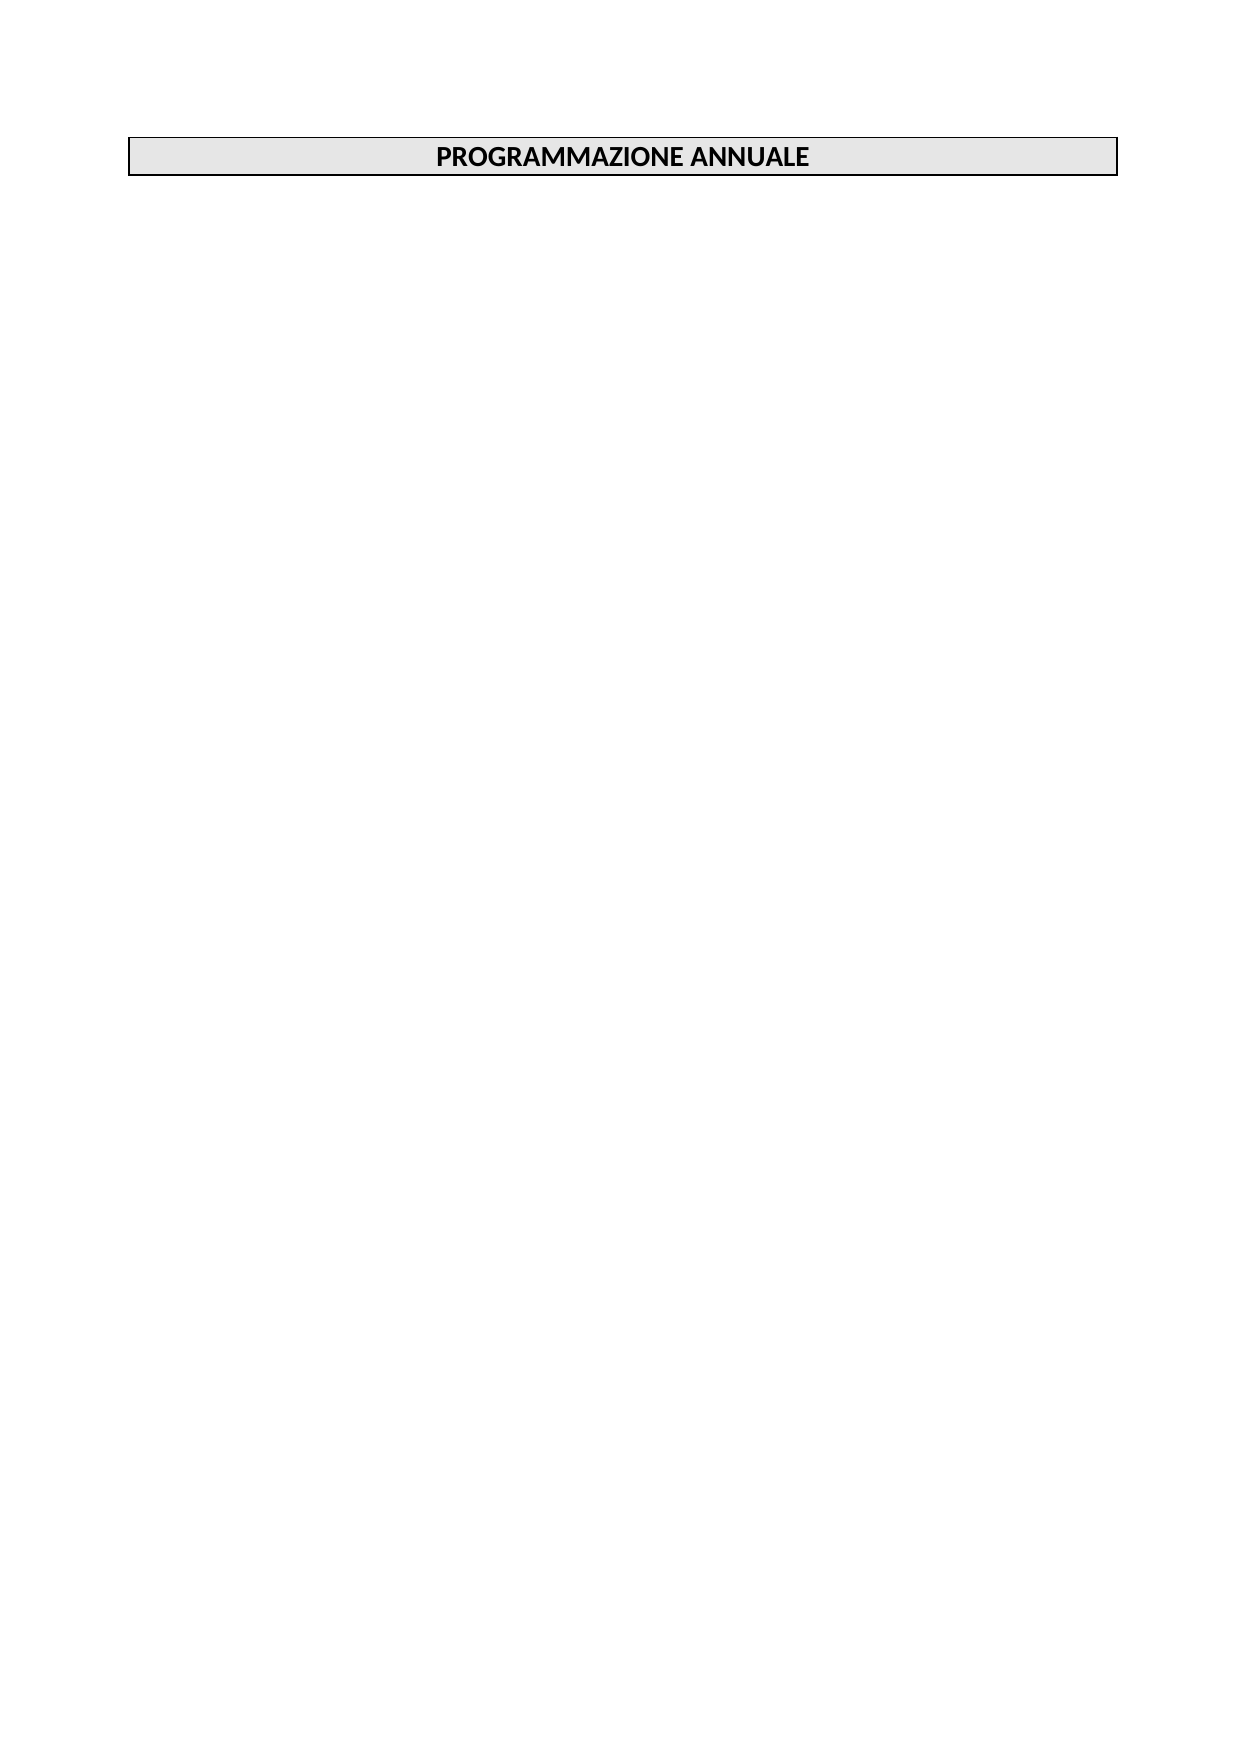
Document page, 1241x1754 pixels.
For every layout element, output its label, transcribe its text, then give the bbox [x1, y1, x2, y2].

subtitle PROGRAMMAZIONE ANNUALE [130, 138, 1116, 174]
